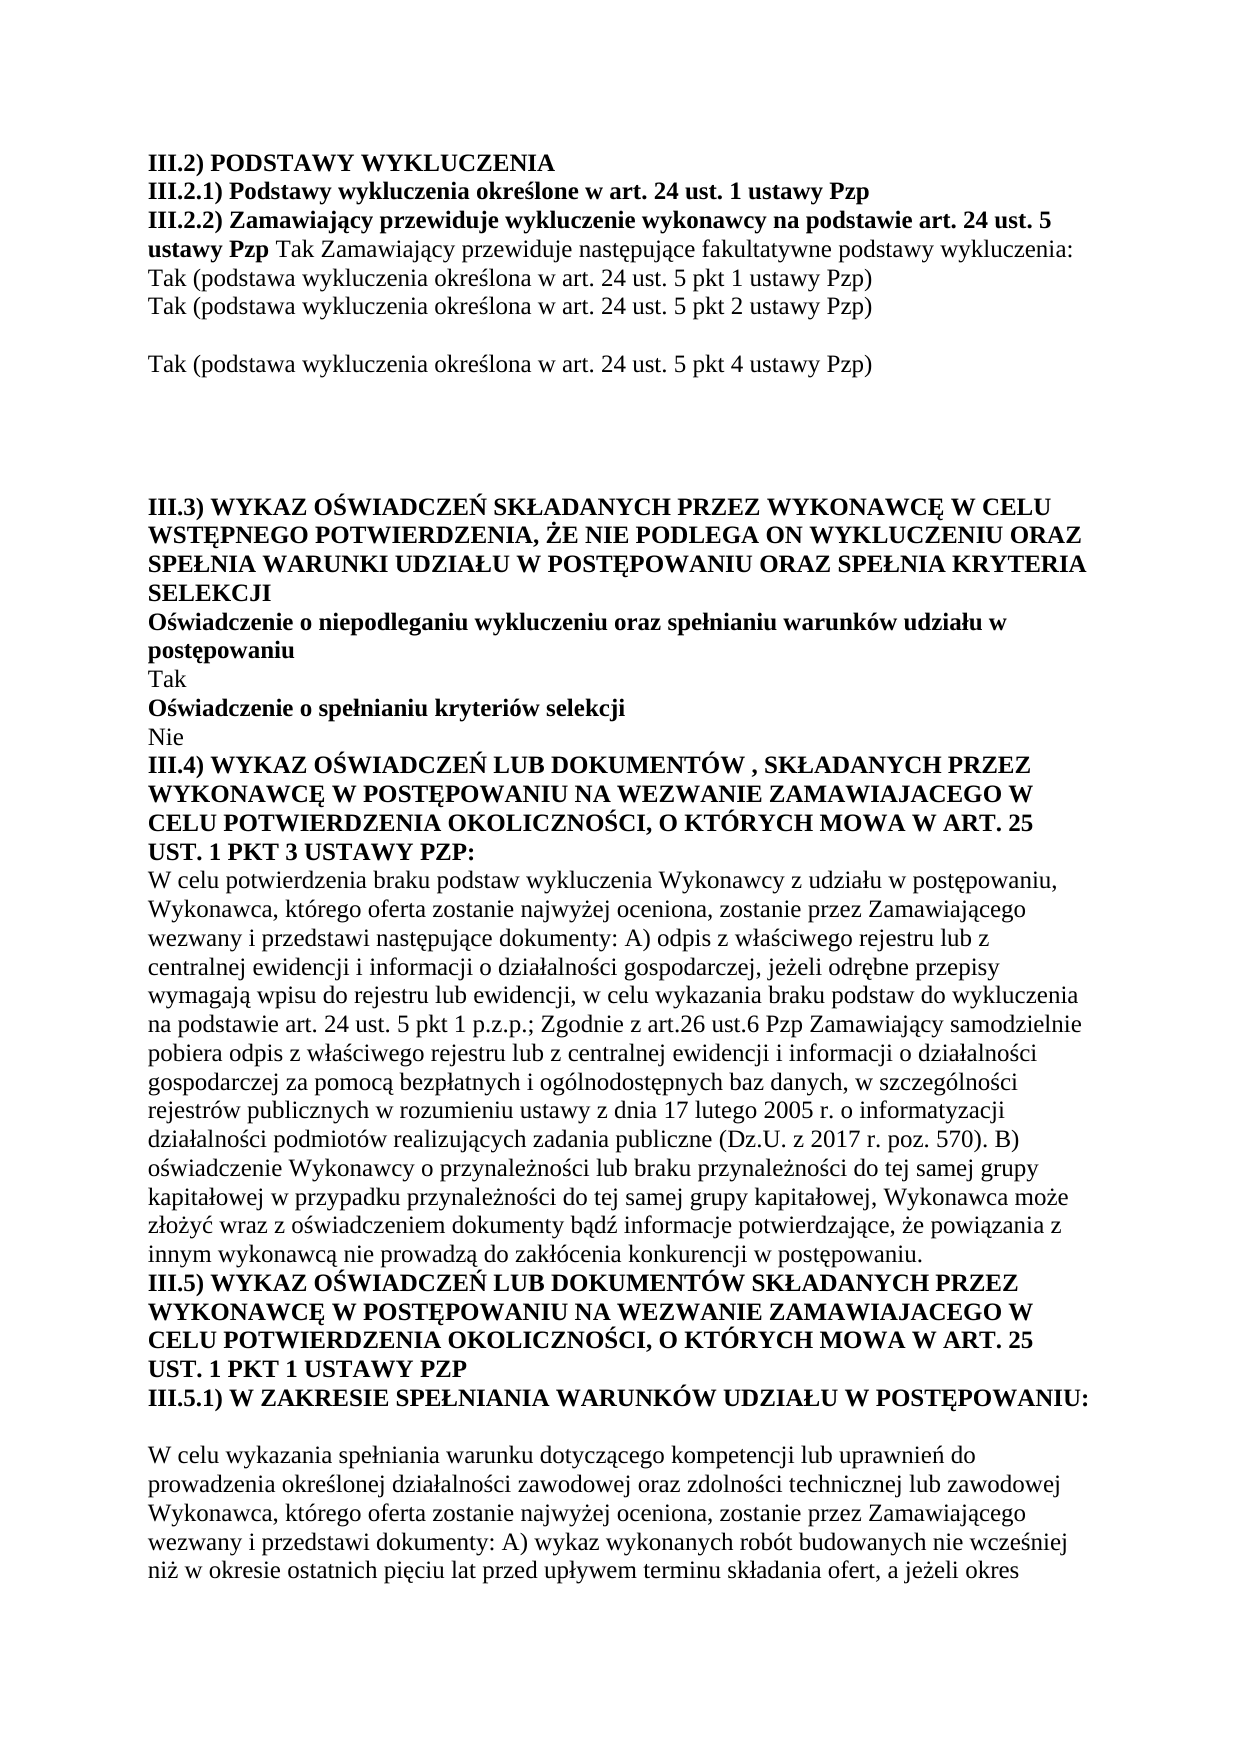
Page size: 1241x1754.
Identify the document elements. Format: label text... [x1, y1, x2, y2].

text Oświadczenie o niepodleganiu wykluczeniu oraz spełnianiu warunków udziału w postępowaniu Tak Oświadczenie o spełnianiu kryteriów selekcji Nie [148, 607, 1093, 751]
text III.3) WYKAZ OŚWIADCZEŃ SKŁADANYCH PRZEZ WYKONAWCĘ W CELU WSTĘPNEGO POTWIERDZENIA, ŻE NIE PODLEGA ON WYKLUCZENIU ORAZ SPEŁNIA WARUNKI UDZIAŁU W POSTĘPOWANIU ORAZ SPEŁNIA KRYTERIA SELEKCJI [148, 492, 1093, 607]
text III.5) WYKAZ OŚWIADCZEŃ LUB DOKUMENTÓW SKŁADANYCH PRZEZ WYKONAWCĘ W POSTĘPOWANIU NA WEZWANIE ZAMAWIAJACEGO W CELU POTWIERDZENIA OKOLICZNOŚCI, O KTÓRYCH MOWA W ART. 25 UST. 1 PKT 1 USTAWY PZP [148, 1268, 1093, 1383]
text III.2.1) Podstawy wykluczenia określone w art. 24 ust. 1 ustawy Pzp III.2.2) Zamawiający przewiduje wykluczenie wykonawcy na podstawie art. 24 ust. 5 ustawy Pzp Tak Zamawiający przewiduje następujące fakultatywne podstawy wykluczenia: Tak (podstawa wykluczenia określona w art. 24 ust. 5 pkt 1 ustawy Pzp) Tak (podstawa wykluczenia określona w art. 24 ust. 5 pkt 2 ustawy Pzp) Tak (podstawa wykluczenia określona w art. 24 ust. 5 pkt 4 ustawy Pzp) [148, 176, 1093, 492]
text III.2) PODSTAWY WYKLUCZENIA [148, 148, 1093, 176]
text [148, 1383, 1093, 1584]
text III.4) WYKAZ OŚWIADCZEŃ LUB DOKUMENTÓW , SKŁADANYCH PRZEZ WYKONAWCĘ W POSTĘPOWANIU NA WEZWANIE ZAMAWIAJACEGO W CELU POTWIERDZENIA OKOLICZNOŚCI, O KTÓRYCH MOWA W ART. 25 UST. 1 PKT 3 USTAWY PZP: [148, 751, 1093, 866]
text W celu potwierdzenia braku podstaw wykluczenia Wykonawcy z udziału w postępowaniu, Wykonawca, którego oferta zostanie najwyżej oceniona, zostanie przez Zamawiającego wezwany i przedstawi następujące dokumenty: A) odpis z właściwego rejestru lub z centralnej ewidencji i informacji o działalności gospodarczej, jeżeli odrębne przepisy wymagają wpisu do rejestru lub ewidencji, w celu wykazania braku podstaw do wykluczenia na podstawie art. 24 ust. 5 pkt 1 p.z.p.; Zgodnie z art.26 ust.6 Pzp Zamawiający samodzielnie pobiera odpis z właściwego rejestru lub z centralnej ewidencji i informacji o działalności gospodarczej za pomocą bezpłatnych i ogólnodostępnych baz danych, w szczególności rejestrów publicznych w rozumieniu ustawy z dnia 17 lutego 2005 r. o informatyzacji działalności podmiotów realizujących zadania publiczne (Dz.U. z 2017 r. poz. 570). B) oświadczenie Wykonawcy o przynależności lub braku przynależności do tej samej grupy kapitałowej w przypadku przynależności do tej samej grupy kapitałowej, Wykonawca może złożyć wraz z oświadczeniem dokumenty bądź informacje potwierdzające, że powiązania z innym wykonawcą nie prowadzą do zakłócenia konkurencji w postępowaniu. [148, 866, 1093, 1268]
